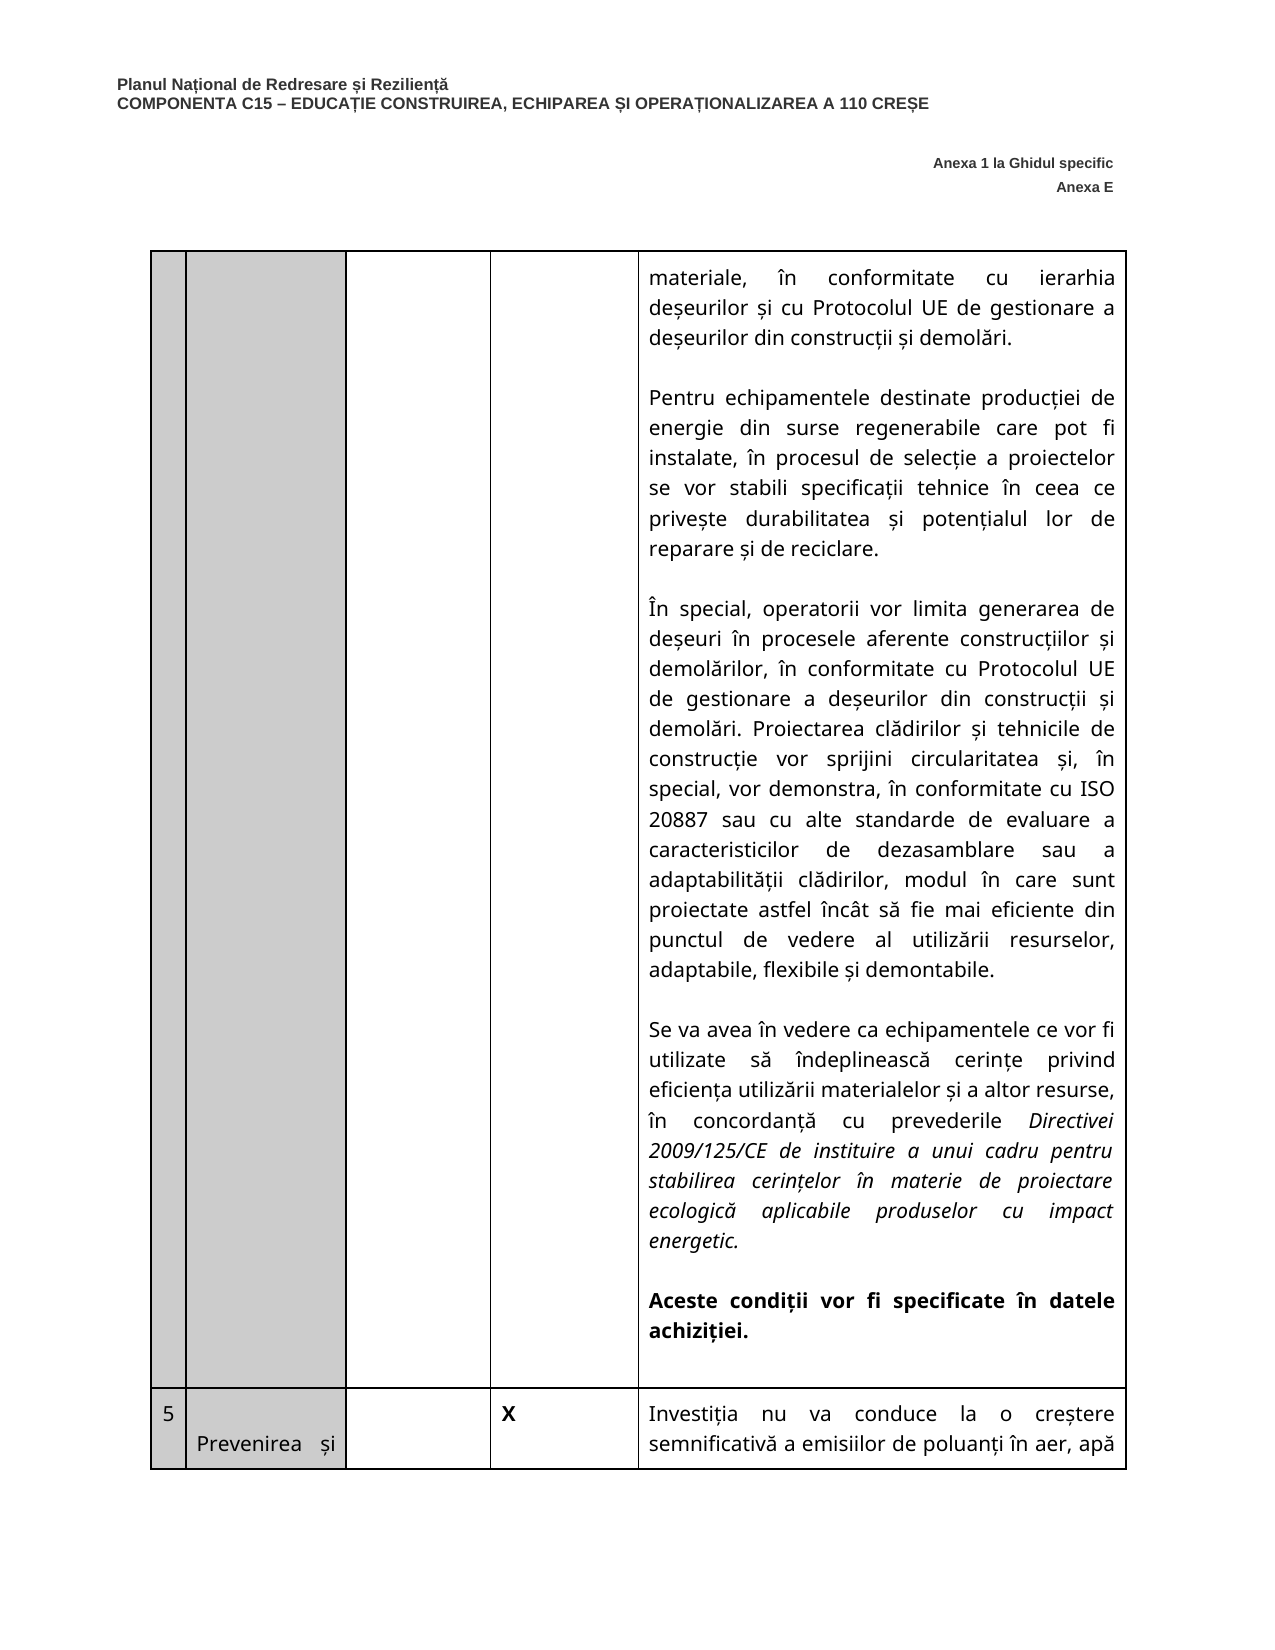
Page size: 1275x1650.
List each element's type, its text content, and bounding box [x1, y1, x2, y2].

table_cell 5 [152, 1389, 185, 1468]
table_cell X [491, 252, 638, 1387]
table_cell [639, 252, 1125, 1387]
table_cell [347, 252, 490, 1387]
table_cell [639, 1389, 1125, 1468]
table_cell 4 [152, 252, 185, 1387]
table_cell X [491, 1389, 638, 1468]
table_cell [347, 1389, 490, 1468]
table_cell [187, 1389, 345, 1468]
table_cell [187, 252, 345, 1387]
